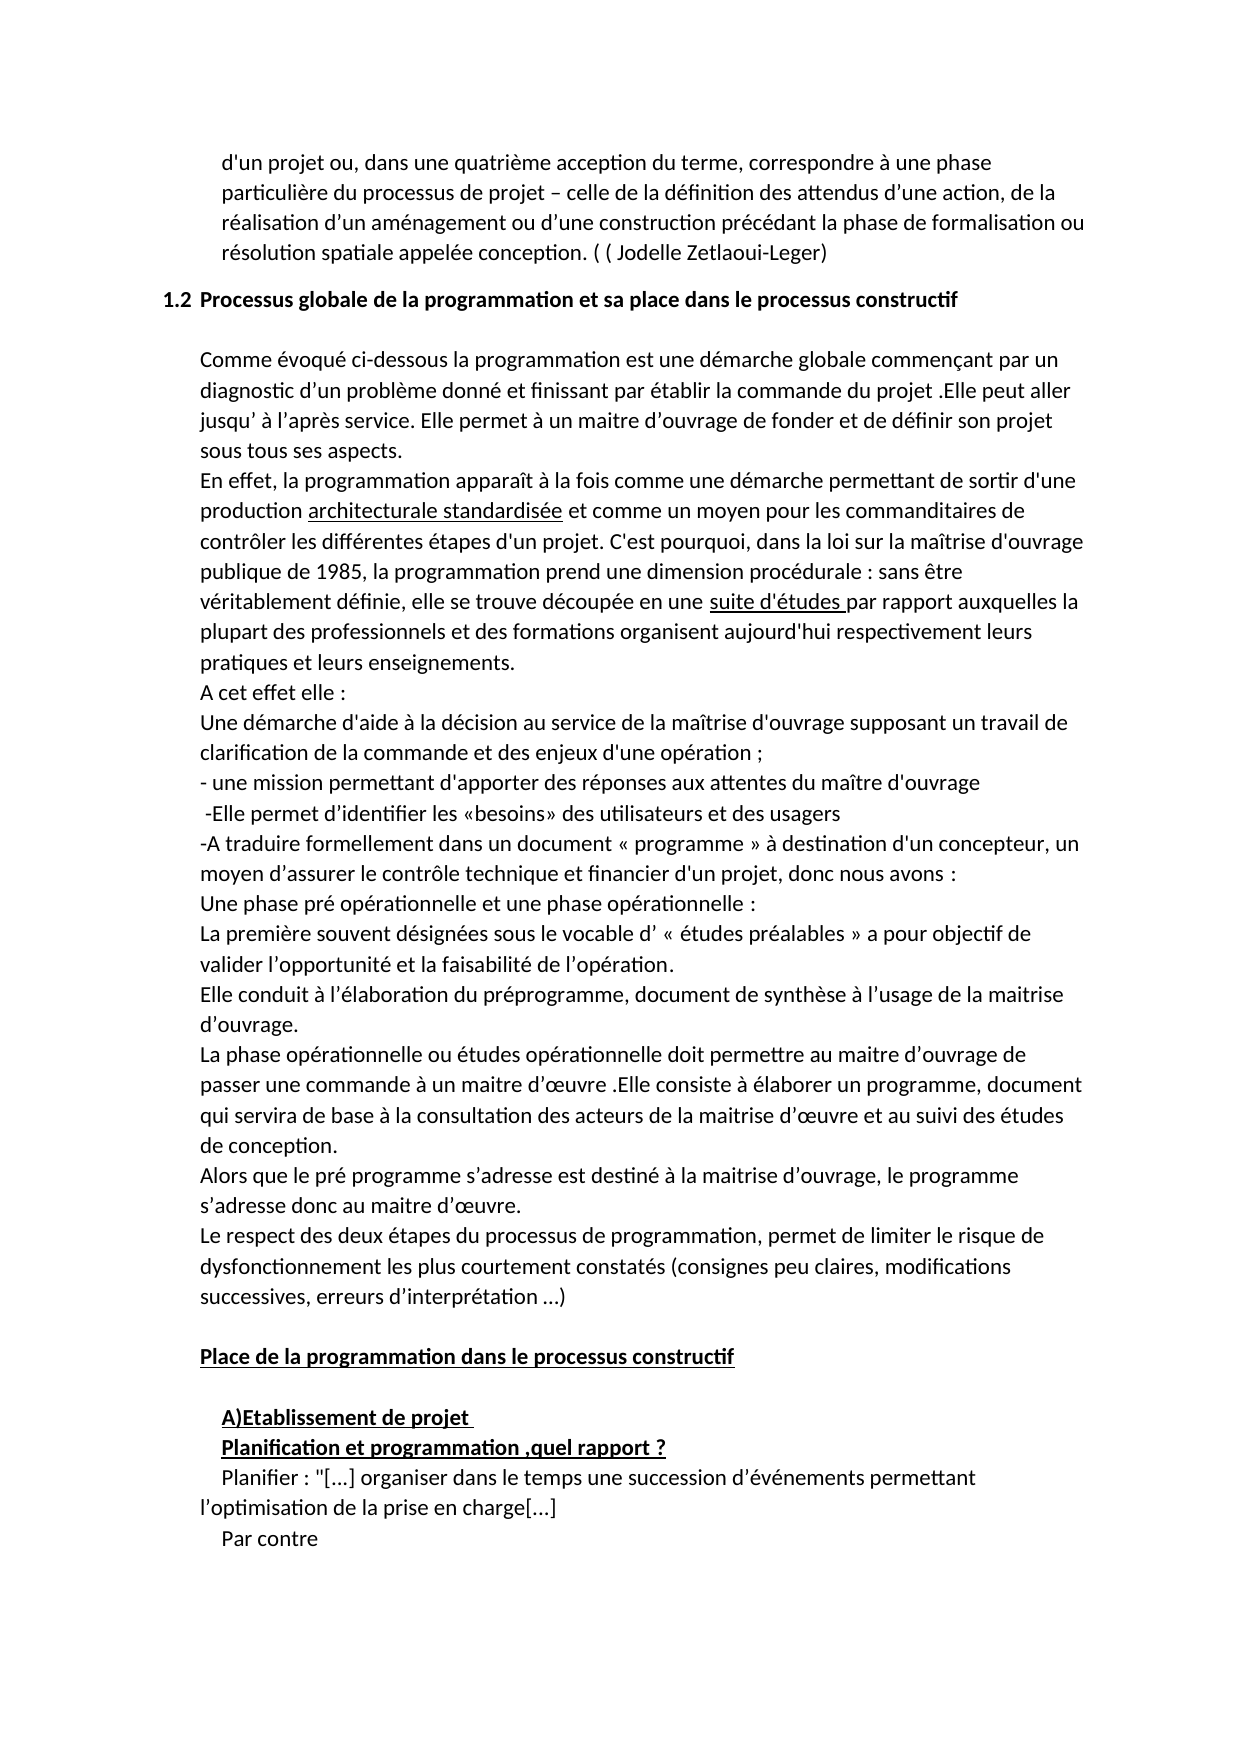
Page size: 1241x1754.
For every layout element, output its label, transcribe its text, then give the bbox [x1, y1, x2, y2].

list Planification et programmation ,quel rapport ? [200, 1433, 1093, 1461]
list Une phase pré opérationnelle et une phase opérationnelle : [200, 889, 1093, 917]
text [221, 148, 1093, 266]
list Place de la programmation dans le processus constructif [200, 1342, 1093, 1370]
list A cet effet elle : [200, 678, 1093, 706]
list -A traduire formellement dans un document « programme » à destination d'un concepteur, un moyen d’assurer le contrôle technique et financier d'un projet, donc nous avons : [200, 829, 1093, 887]
list En effet, la programmation apparaît à la fois comme une démarche permettant de sortir d'une production architecturale standardisée et comme un moyen pour les commanditaires de contrôler les différentes étapes d'un projet. C'est pourquoi, dans la loi sur la maîtrise d'ouvrage publique de 1985, la programmation prend une dimension procédurale : sans être véritablement définie, elle se trouve découpée en une suite d'études par rapport auxquelles la plupart des professionnels et des formations organisent aujourd'hui respectivement leurs pratiques et leurs enseignements. [200, 466, 1093, 676]
list Comme évoqué ci-dessous la programmation est une démarche globale commençant par un diagnostic d’un problème donné et finissant par établir la commande du projet .Elle peut aller jusqu’ à l’après service. Elle permet à un maitre d’ouvrage de fonder et de définir son projet sous tous ses aspects. [200, 346, 1093, 464]
list Alors que le pré programme s’adresse est destiné à la maitrise d’ouvrage, le programme s’adresse donc au maitre d’œuvre. [200, 1161, 1093, 1219]
list A)Etablissement de projet [200, 1403, 1093, 1431]
list Le respect des deux étapes du processus de programmation, permet de limiter le risque de dysfonctionnement les plus courtement constatés (consignes peu claires, modifications successives, erreurs d’interprétation …) [200, 1222, 1093, 1310]
list Processus globale de la programmation et sa place dans le processus constructif [162, 285, 1093, 313]
list Une démarche d'aide à la décision au service de la maîtrise d'ouvrage supposant un travail de clarification de la commande et des enjeux d'une opération ; [200, 708, 1093, 766]
list -Elle permet d’identifier les «besoins» des utilisateurs et des usagers [200, 799, 1093, 827]
list Par contre [200, 1524, 1093, 1552]
list Elle conduit à l’élaboration du préprogramme, document de synthèse à l’usage de la maitrise d’ouvrage. [200, 980, 1093, 1038]
list La première souvent désignées sous le vocable d’ « études préalables » a pour objectif de valider l’opportunité et la faisabilité de l’opération. [200, 919, 1093, 978]
list - une mission permettant d'apporter des réponses aux attentes du maître d'ouvrage [200, 768, 1093, 796]
list La phase opérationnelle ou études opérationnelle doit permettre au maitre d’ouvrage de passer une commande à un maitre d’œuvre .Elle consiste à élaborer un programme, document qui servira de base à la consultation des acteurs de la maitrise d’œuvre et au suivi des études de conception. [200, 1040, 1093, 1159]
list Planifier : "[...] organiser dans le temps une succession d’événements permettant l’optimisation de la prise en charge[...] [200, 1463, 1093, 1521]
